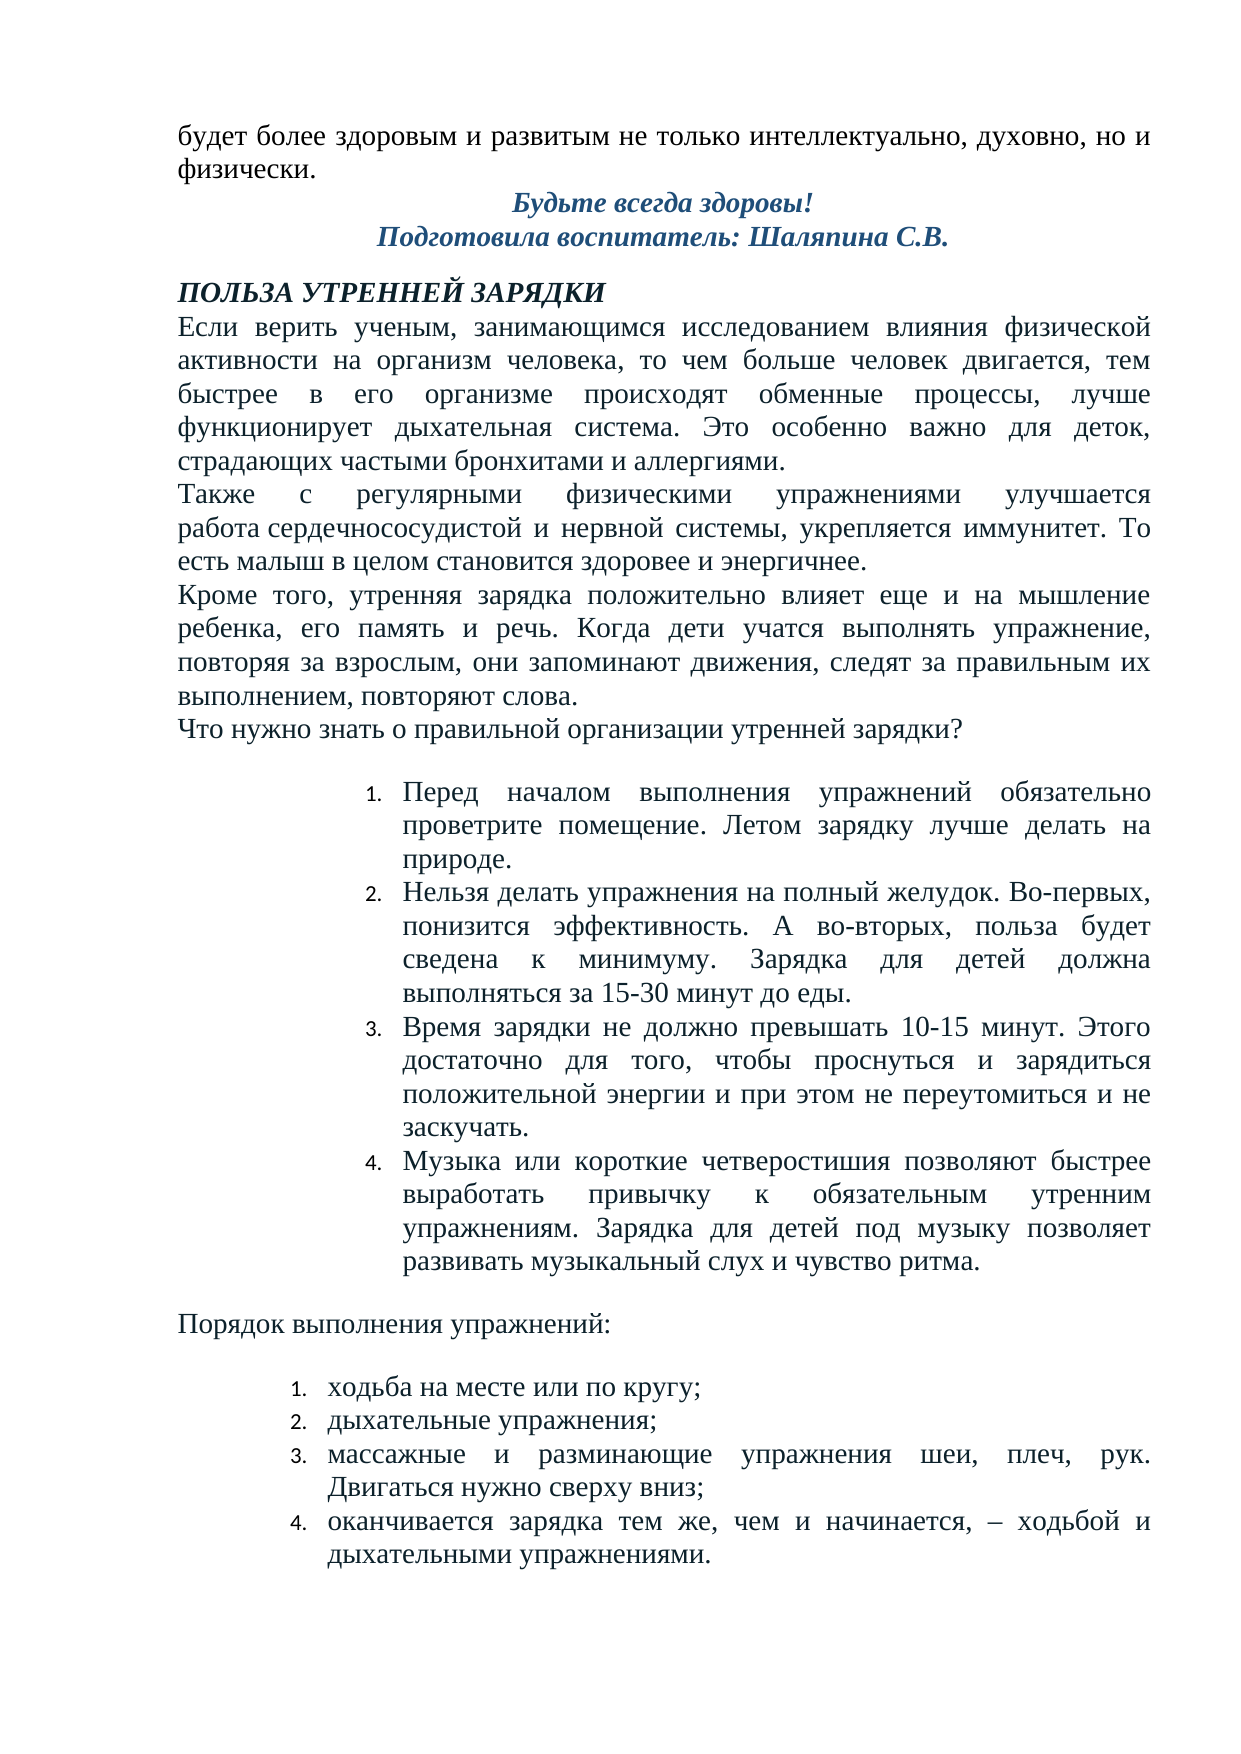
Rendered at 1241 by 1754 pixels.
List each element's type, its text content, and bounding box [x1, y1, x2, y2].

list дыхательные упражнения; [290, 1402, 1152, 1436]
text Порядок выполнения упражнений: [177, 1306, 1152, 1340]
list оканчивается зарядка тем же, чем и начинается, – ходьбой и дыхательными упражнениями. [290, 1503, 1152, 1570]
text Если верить ученым, занимающимся исследованием влияния физической активности на организм человека, то чем больше человек двигается, тем быстрее в его организме происходят обменные процессы, лучше функционирует дыхательная система. Это особенно важно для деток, страдающих частыми бронхитами и аллергиями. [177, 309, 1152, 476]
text Будьте всегда здоровы! [177, 185, 1152, 219]
list Музыка или короткие четверостишия позволяют быстрее выработать привычку к обязательным утренним упражнениям. Зарядка для детей под музыку позволяет развивать музыкальный слух и чувство ритма. [365, 1143, 1152, 1277]
text ПОЛЬЗА УТРЕННЕЙ ЗАРЯДКИ [177, 252, 1152, 309]
text Также с регулярными физическими упражнениями улучшается работа сердечнососудистой и нервной системы, укрепляется иммунитет. То есть малыш в целом становится здоровее и энергичнее. [177, 476, 1152, 577]
text Кроме того, утренняя зарядка положительно влияет еще и на мышление ребенка, его память и речь. Когда дети учатся выполнять упражнение, повторяя за взрослым, они запоминают движения, следят за правильным их выполнением, повторяют слова. [177, 577, 1152, 711]
list Нельзя делать упражнения на полный желудок. Во-первых, понизится эффективность. А во-вторых, польза будет сведена к минимуму. Зарядка для детей должна выполняться за 15-30 минут до еды. [365, 874, 1152, 1009]
list Перед началом выполнения упражнений обязательно проветрите помещение. Летом зарядку лучше делать на природе. [365, 774, 1152, 874]
list Время зарядки не должно превышать 10-15 минут. Этого достаточно для того, чтобы проснуться и зарядиться положительной энергии и при этом не переутомиться и не заскучать. [365, 1009, 1152, 1143]
list массажные и разминающие упражнения шеи, плеч, рук. Двигаться нужно сверху вниз; [290, 1436, 1152, 1503]
text Что нужно знать о правильной организации утренней зарядки? [177, 711, 1152, 745]
text Подготовила воспитатель: Шаляпина С.В. [177, 219, 1152, 252]
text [177, 118, 1152, 185]
list ходьба на месте или по кругу; [290, 1369, 1152, 1402]
